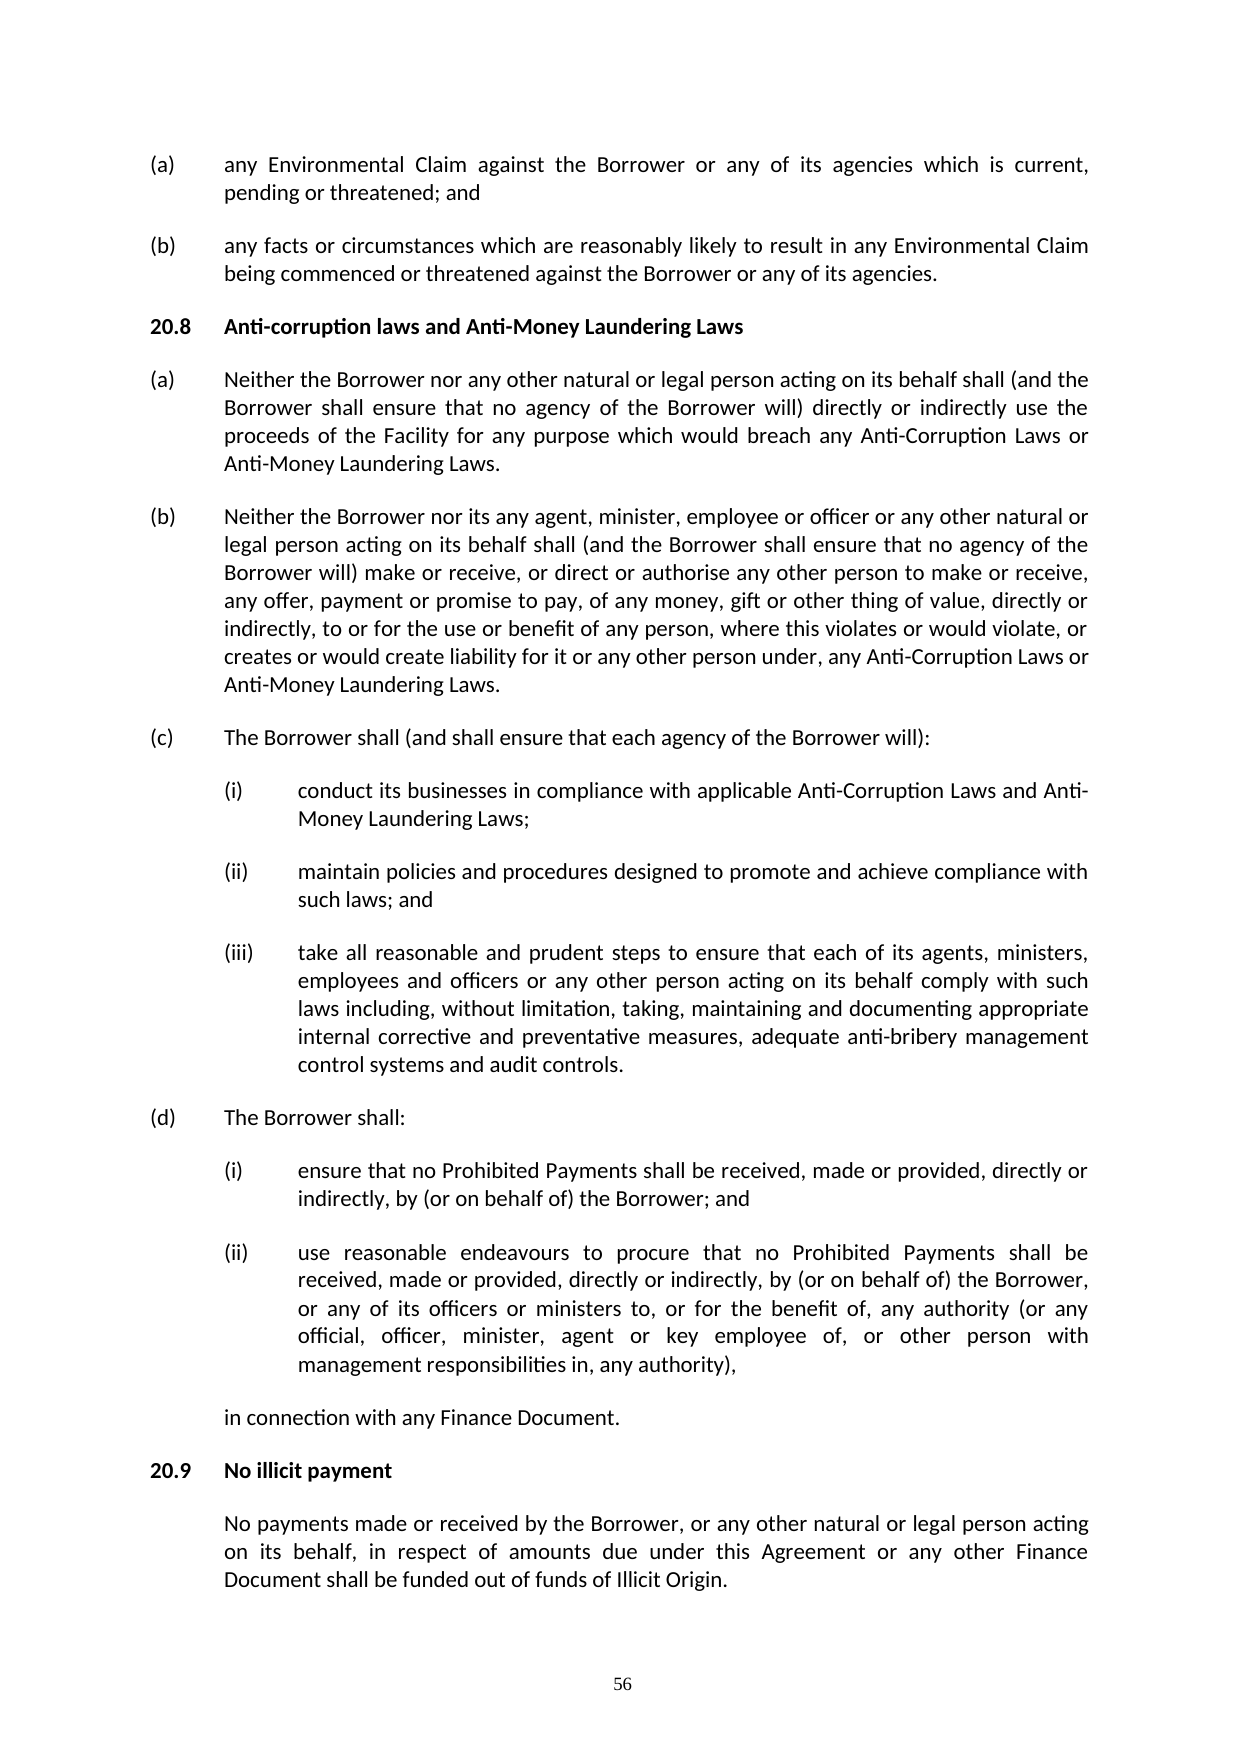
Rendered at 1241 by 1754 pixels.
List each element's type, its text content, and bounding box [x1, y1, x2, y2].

text any facts or circumstances which are reasonably likely to result in any Environmental Claim being commenced or threatened against the Borrower or any of its agencies. [150, 231, 1090, 287]
text conduct its businesses in compliance with applicable Anti-Corruption Laws and Anti-Money Laundering Laws; [224, 776, 1090, 832]
text The Borrower shall (and shall ensure that each agency of the Borrower will): [150, 723, 1090, 751]
text No payments made or received by the Borrower, or any other natural or legal person acting on its behalf, in respect of amounts due under this Agreement or any other Finance Document shall be funded out of funds of Illicit Origin. [224, 1509, 1090, 1593]
text any Environmental Claim against the Borrower or any of its agencies which is current, pending or threatened; and [150, 150, 1090, 206]
text maintain policies and procedures designed to promote and achieve compliance with such laws; and [224, 857, 1090, 913]
text in connection with any Finance Document. [224, 1403, 1090, 1431]
text use reasonable endeavours to procure that no Prohibited Payments shall be received, made or provided, directly or indirectly, by (or on behalf of) the Borrower, or any of its officers or ministers to, or for the benefit of, any authority (or any official, officer, minister, agent or key employee of, or other person with management responsibilities in, any authority), [224, 1238, 1090, 1378]
text Neither the Borrower nor its any agent, minister, employee or officer or any other natural or legal person acting on its behalf shall (and the Borrower shall ensure that no agency of the Borrower will) make or receive, or direct or authorise any other person to make or receive, any offer, payment or promise to pay, of any money, gift or other thing of value, directly or indirectly, to or for the use or benefit of any person, where this violates or would violate, or creates or would create liability for it or any other person under, any Anti-Corruption Laws or Anti-Money Laundering Laws. [150, 502, 1090, 698]
text take all reasonable and prudent steps to ensure that each of its agents, ministers, employees and officers or any other person acting on its behalf comply with such laws including, without limitation, taking, maintaining and documenting appropriate internal corrective and preventative measures, adequate anti-bribery management control systems and audit controls. [224, 938, 1090, 1078]
text Neither the Borrower nor any other natural or legal person acting on its behalf shall (and the Borrower shall ensure that no agency of the Borrower will) directly or indirectly use the proceeds of the Facility for any purpose which would breach any Anti-Corruption Laws or Anti-Money Laundering Laws. [150, 365, 1090, 477]
text ensure that no Prohibited Payments shall be received, made or provided, directly or indirectly, by (or on behalf of) the Borrower; and [224, 1157, 1090, 1213]
subtitle Anti-corruption laws and Anti-Money Laundering Laws [150, 312, 1090, 340]
text The Borrower shall: [150, 1103, 1090, 1132]
subtitle No illicit payment [150, 1456, 1090, 1484]
